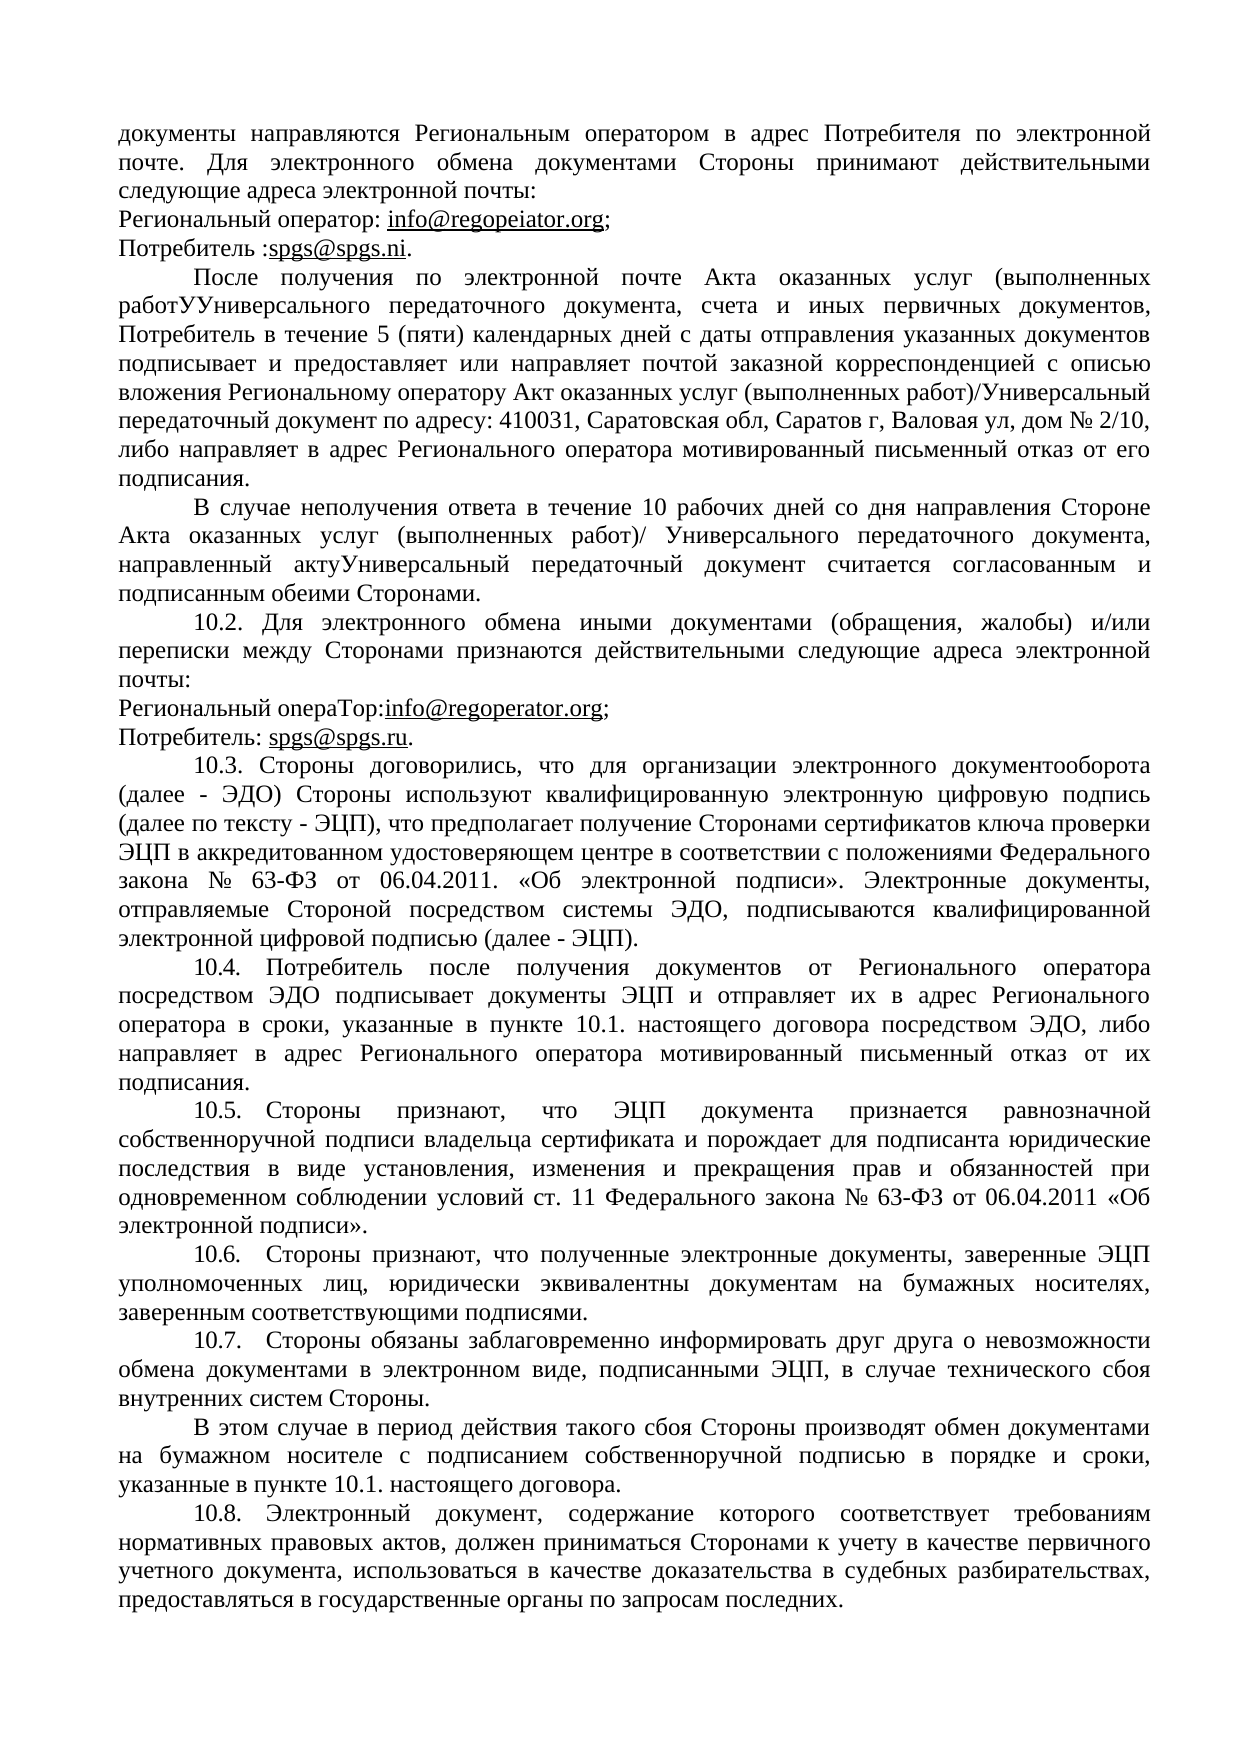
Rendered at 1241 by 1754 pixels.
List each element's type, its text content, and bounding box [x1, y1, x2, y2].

text В этом случае в период действия такого сбоя Стороны производят обмен документами на бумажном носителе с подписанием собственноручной подписью в порядке и сроки, указанные в пункте 10.1. настоящего договора. [118, 1412, 1152, 1498]
text Региональный оператор: info@regopeiator.org; [118, 204, 1152, 233]
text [118, 118, 1152, 204]
text В случае неполучения ответа в течение 10 рабочих дней со дня направления Стороне Акта оказанных услуг (выполненных работ)/ Универсального передаточного документа, направленный актуУниверсальный передаточный документ считается согласованным и подписанным обеими Сторонами. [118, 492, 1152, 607]
text 10.3. Стороны договорились, что для организации электронного документооборота (далее - ЭДО) Стороны используют квалифицированную электронную цифровую подпись (далее по тексту - ЭЦП), что предполагает получение Сторонами сертификатов ключа проверки ЭЦП в аккредитованном удостоверяющем центре в соответствии с положениями Федерального закона № 63-ФЗ от 06.04.2011. «Об электронной подписи». Электронные документы, отправляемые Стороной посредством системы ЭДО, подписываются квалифицированной электронной цифровой подписью (далее - ЭЦП). [118, 751, 1152, 952]
text 10.4. Потребитель после получения документов от Регионального оператора посредством ЭДО подписывает документы ЭЦП и отправляет их в адрес Регионального оператора в сроки, указанные в пункте 10.1. настоящего договора посредством ЭДО, либо направляет в адрес Регионального оператора мотивированный письменный отказ от их подписания. [118, 952, 1152, 1096]
text 10.6. Стороны признают, что полученные электронные документы, заверенные ЭЦП уполномоченных лиц, юридически эквивалентны документам на бумажных носителях, заверенным соответствующими подписями. [118, 1239, 1152, 1326]
text Потребитель :spgs@spgs.ni. [118, 233, 1152, 262]
text Региональный onepaTop:info@regoperator.org; [118, 693, 1152, 722]
text 10.2. Для электронного обмена иными документами (обращения, жалобы) и/или переписки между Сторонами признаются действительными следующие адреса электронной почты: [118, 607, 1152, 693]
text 10.8. Электронный документ, содержание которого соответствует требованиям нормативных правовых актов, должен приниматься Сторонами к учету в качестве первичного учетного документа, использоваться в качестве доказательства в судебных разбирательствах, предоставляться в государственные органы по запросам последних. [118, 1498, 1152, 1613]
text После получения по электронной почте Акта оказанных услуг (выполненных работУУниверсального передаточного документа, счета и иных первичных документов, Потребитель в течение 5 (пяти) календарных дней с даты отправления указанных документов подписывает и предоставляет или направляет почтой заказной корреспонденцией с описью вложения Региональному оператору Акт оказанных услуг (выполненных работ)/Универсальный передаточный документ по адресу: 410031, Саратовская обл, Саратов г, Валовая ул, дом № 2/10, либо направляет в адрес Регионального оператора мотивированный письменный отказ от его подписания. [118, 262, 1152, 492]
text Потребитель: spgs@spgs.ru. [118, 722, 1152, 751]
text 10.5. Стороны признают, что ЭЦП документа признается равнозначной собственноручной подписи владельца сертификата и порождает для подписанта юридические последствия в виде установления, изменения и прекращения прав и обязанностей при одновременном соблюдении условий ст. 11 Федерального закона № 63-ФЗ от 06.04.2011 «Об электронной подписи». [118, 1096, 1152, 1239]
text 10.7. Стороны обязаны заблаговременно информировать друг друга о невозможности обмена документами в электронном виде, подписанными ЭЦП, в случае технического сбоя внутренних систем Стороны. [118, 1326, 1152, 1412]
